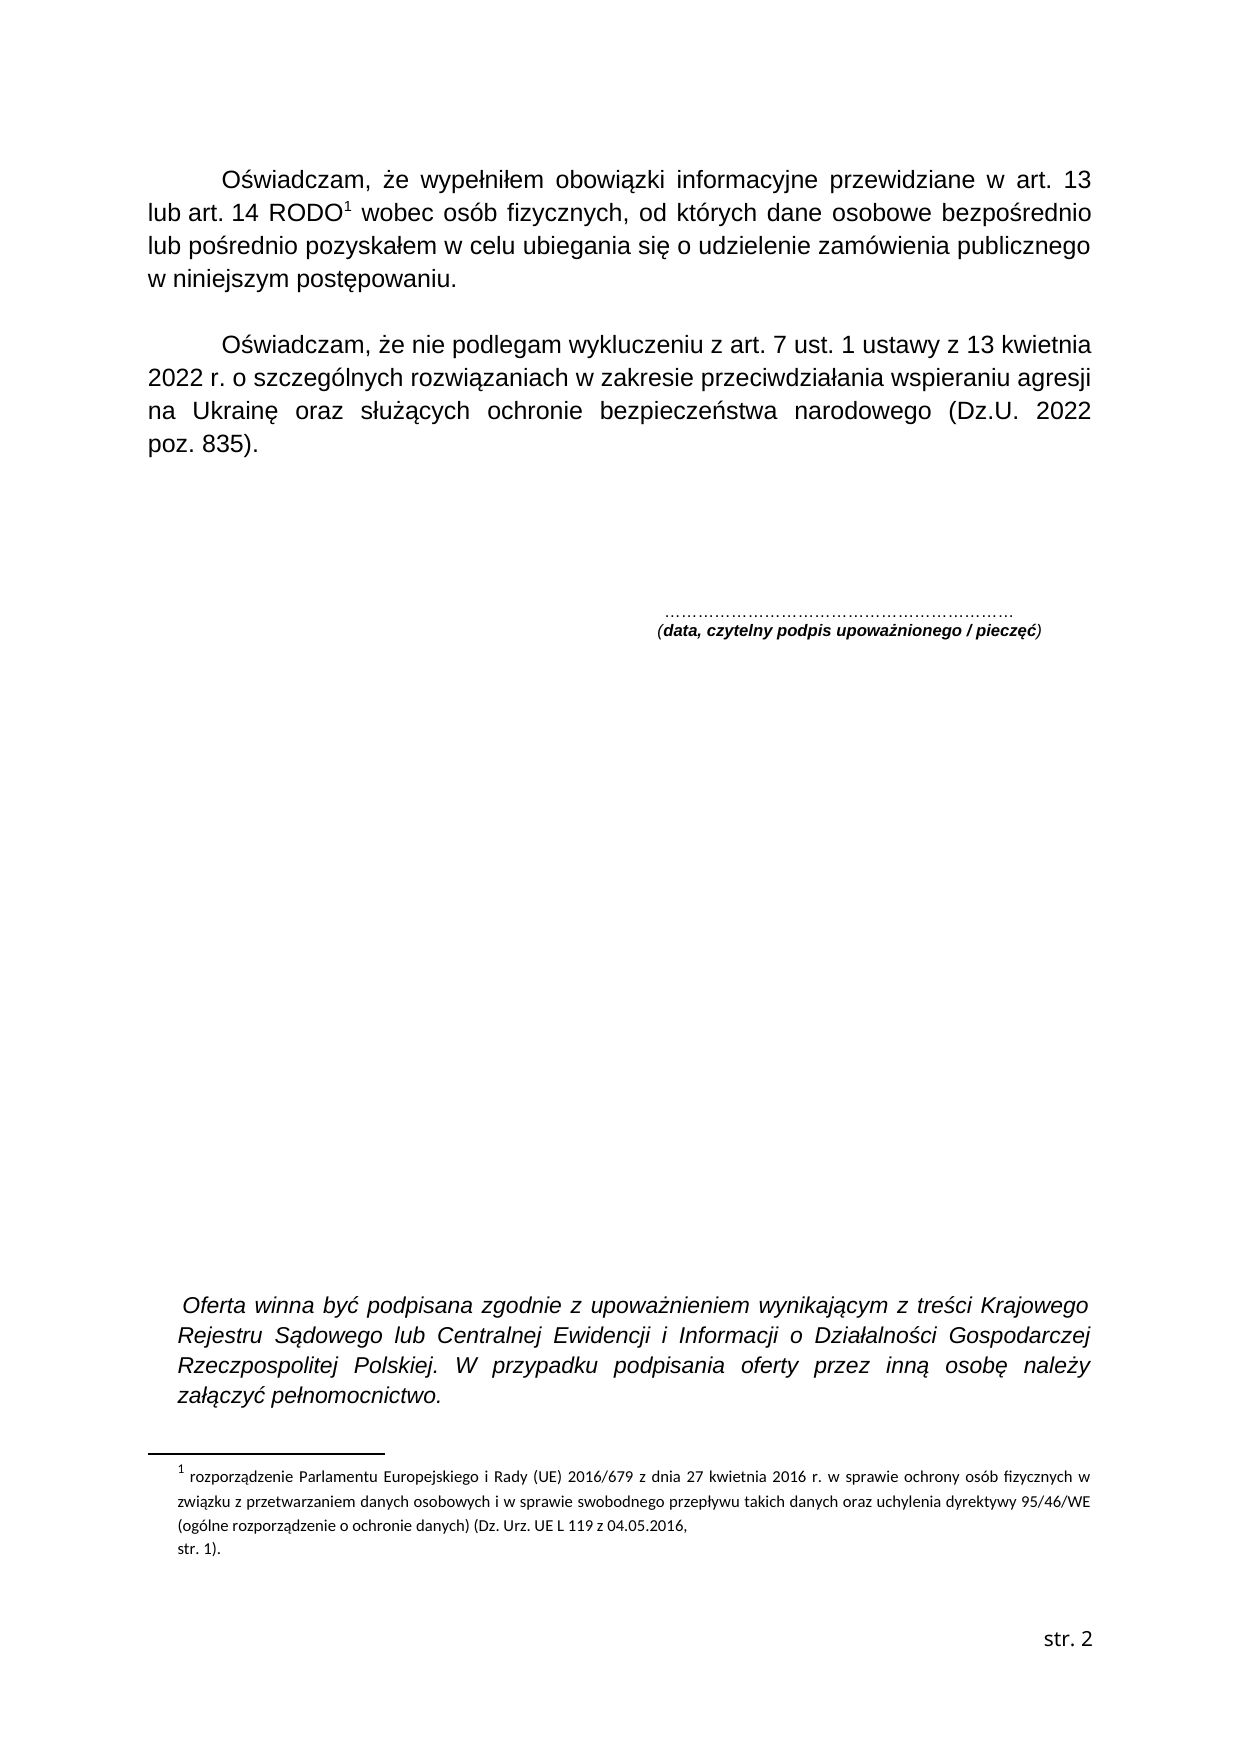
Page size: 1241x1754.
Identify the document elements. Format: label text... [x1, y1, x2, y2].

text Oświadczam, że nie podlegam wykluczeniu z art. 7 ust. 1 ustawy z 13 kwietnia 2022 r. o szczególnych rozwiązaniach w zakresie przeciwdziałania wspieraniu agresji na Ukrainę oraz służących ochronie bezpieczeństwa narodowego (Dz.U. 2022 poz. 835). [148, 330, 1093, 458]
text (data, czytelny podpis upoważnionego / pieczęć) [148, 621, 1093, 640]
text Oświadczam, że wypełniłem obowiązki informacyjne przewidziane w art. 13 lub art. 14 RODO wobec osób fizycznych, od których dane osobowe bezpośrednio lub pośrednio pozyskałem w celu ubiegania się o udzielenie zamówienia publicznego w niniejszym postępowaniu. [148, 165, 1093, 293]
text ……………………………………………………… [590, 602, 1093, 621]
text Oferta winna być podpisana zgodnie z upoważnieniem wynikającym z treści Krajowego Rejestru Sądowego lub Centralnej Ewidencji i Informacji o Działalności Gospodarczej Rzeczpospolitej Polskiej. W przypadku podpisania oferty przez inną osobę należy załączyć pełnomocnictwo. [148, 1292, 1093, 1409]
